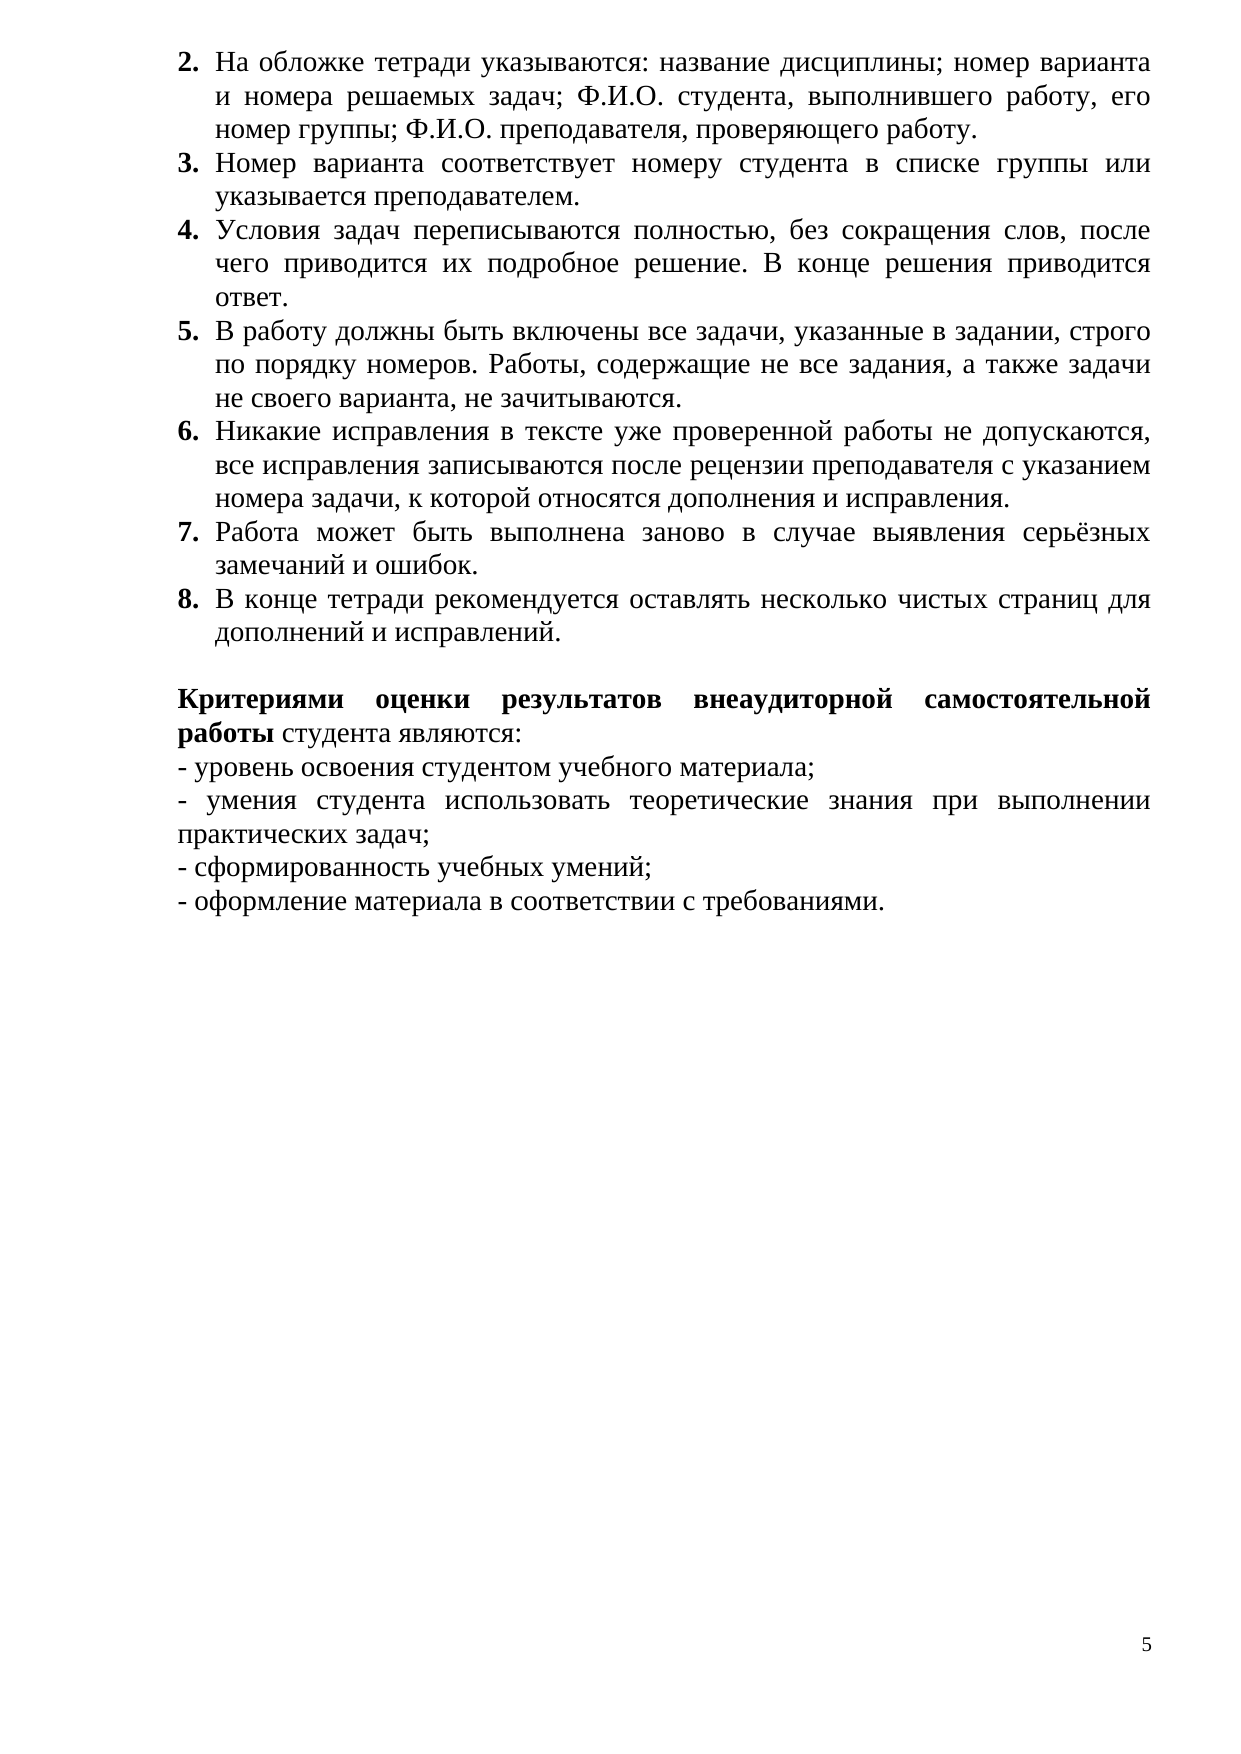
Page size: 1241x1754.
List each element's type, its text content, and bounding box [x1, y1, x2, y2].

list На обложке тетради указываются: название дисциплины; номер варианта и номера решаемых задач; Ф.И.О. студента, выполнившего работу, его номер группы; Ф.И.О. преподавателя, проверяющего работу. [177, 44, 1152, 145]
text Критериями оценки результатов внеаудиторной самостоятельной работы студента являются: [177, 682, 1152, 749]
list Условия задач переписываются полностью, без сокращения слов, после чего приводится их подробное решение. В конце решения приводится ответ. [177, 212, 1152, 313]
list Номер варианта соответствует номеру студента в списке группы или указывается преподавателем. [177, 145, 1152, 212]
list Никакие исправления в тексте уже проверенной работы не допускаются, все исправления записываются после рецензии преподавателя с указанием номера задачи, к которой относятся дополнения и исправления. [177, 413, 1152, 514]
text - оформление материала в соответствии с требованиями. [177, 883, 1152, 916]
list Работа может быть выполнена заново в случае выявления серьёзных замечаний и ошибок. [177, 514, 1152, 581]
list В работу должны быть включены все задачи, указанные в задании, строго по порядку номеров. Работы, содержащие не все задания, а также задачи не своего варианта, не зачитываются. [177, 313, 1152, 413]
text - сформированность учебных умений; [177, 849, 1152, 883]
list В конце тетради рекомендуется оставлять несколько чистых страниц для дополнений и исправлений. [177, 581, 1152, 648]
text - умения студента использовать теоретические знания при выполнении практических задач; [177, 782, 1152, 849]
text - уровень освоения студентом учебного материала; [177, 749, 1152, 782]
